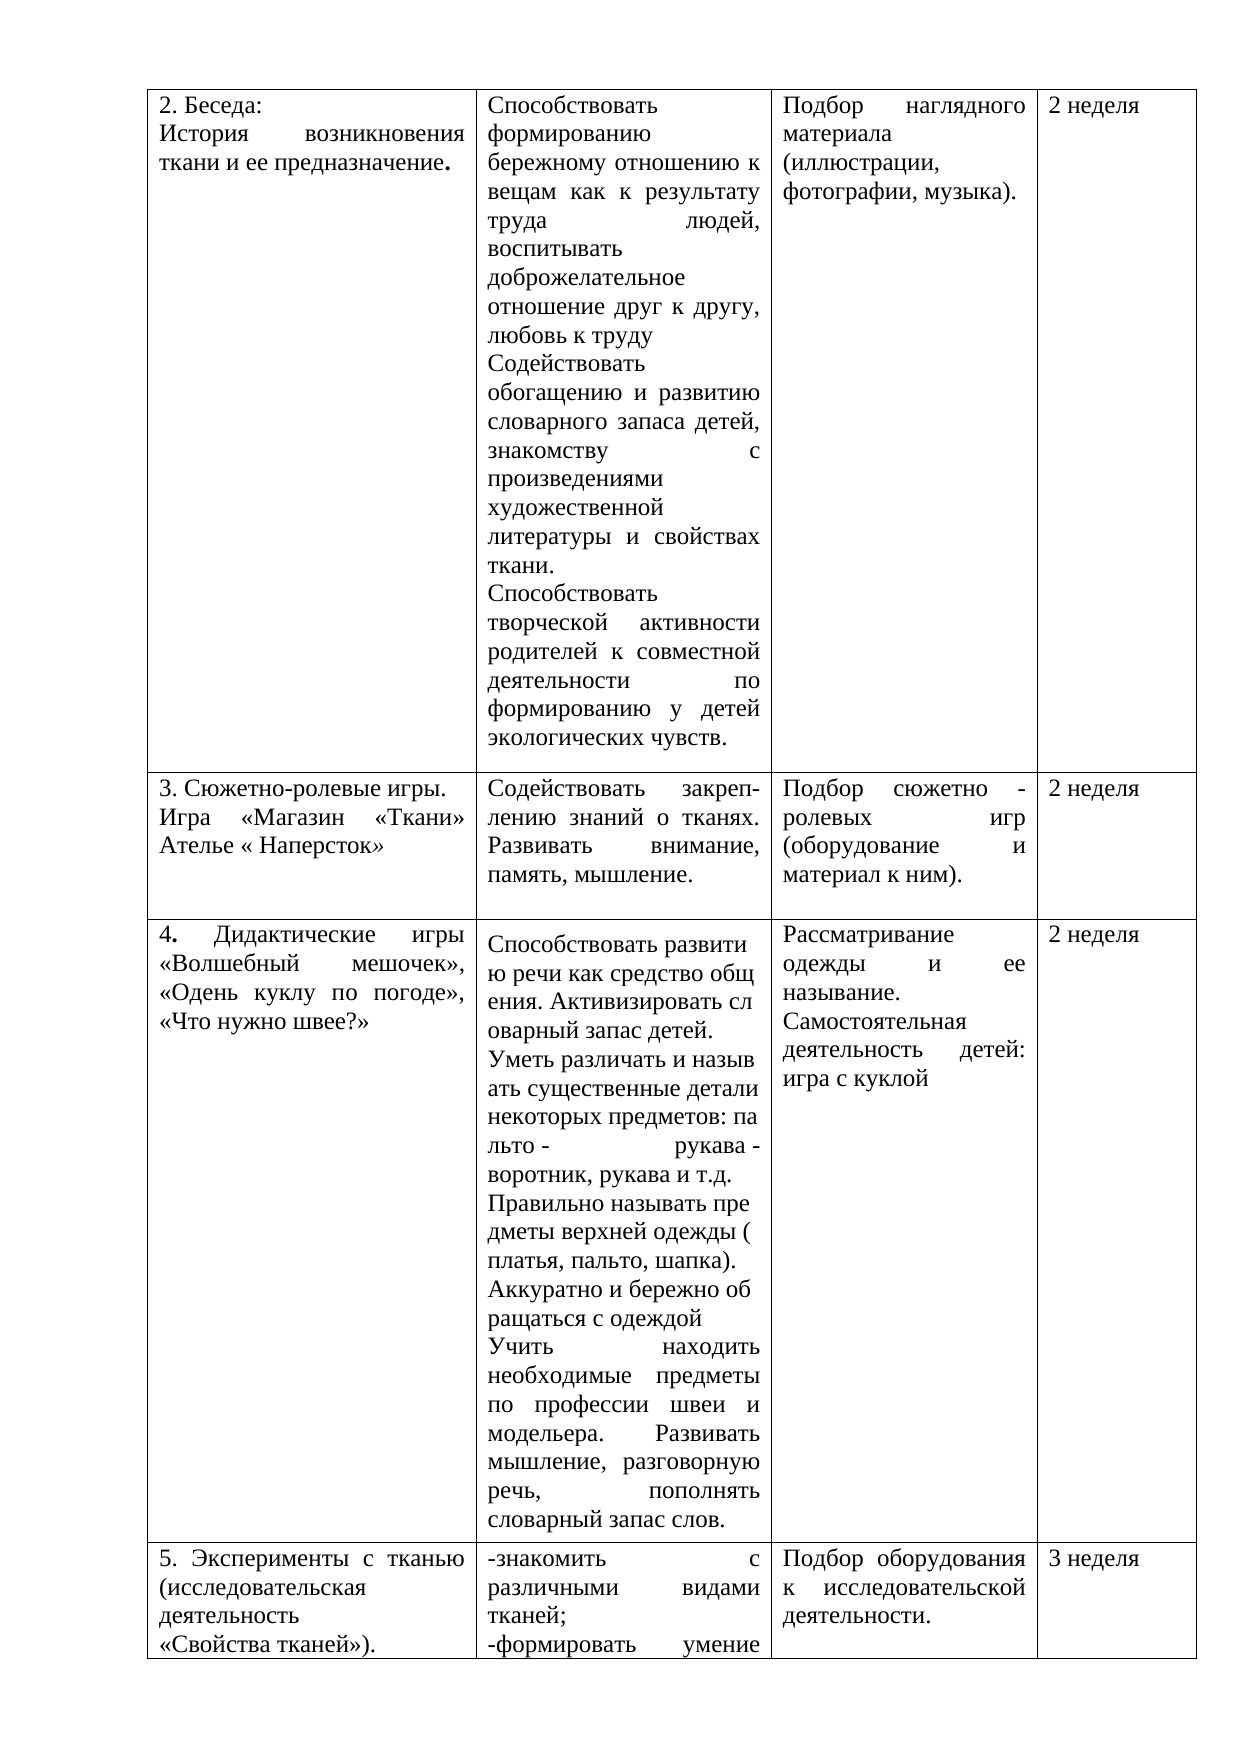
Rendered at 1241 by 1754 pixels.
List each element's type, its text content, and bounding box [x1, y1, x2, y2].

table_cell 2. Беседа: История возникновения ткани и ее предназначение. [148, 90, 476, 772]
table_cell 3. Сюжетно-ролевые игры. Игра «Магазин «Ткани» Ателье « Наперсток» [148, 773, 476, 918]
table_cell Рассматривание одежды и ее называние. Самостоятельная деятельность детей: игра с куклой [772, 920, 1037, 1542]
table_cell Подбор сюжетно -ролевых игр (оборудование и материал к ним). [772, 773, 1037, 918]
table_cell Подбор наглядного материала (иллюстрации, фотографии, музыка). [772, 90, 1037, 772]
table_cell 2 неделя [1038, 920, 1196, 1542]
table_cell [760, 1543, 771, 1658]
table_cell Содействовать закреп-лению знаний о тканях. Развивать внимание, память, мышление. [477, 773, 771, 918]
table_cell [772, 1543, 1037, 1658]
table_cell 2 неделя [1038, 90, 1196, 772]
table_cell Способствовать развитию речи как средство общения. Активизировать словарный запас детей. Уметь различать и называть существенные детали некоторых предметов: пальто - рукава -воротник, рукава и т.д. Правильно называть предметы верхней одежды (платья, пальто, шапка). Аккуратно и бережно обращаться с одеждой Учить находить необходимые предметы по профессии швеи и модельера. Развивать мышление, разговорную речь, пополнять словарный запас слов. [477, 920, 771, 1542]
table_cell 2 неделя [1038, 773, 1196, 918]
table_cell 4. Дидактические игры «Волшебный мешочек», «Одень куклу по погоде», «Что нужно швее?» [148, 920, 476, 1542]
table_cell Способствовать формированию бережному отношению к вещам как к результату труда людей, воспитывать доброжелательное отношение друг к другу, любовь к труду Содействовать обогащению и развитию словарного запаса детей, знакомству с произведениями художественной литературы и свойствах ткани. Способствовать творческой активности родителей к совместной деятельности по формированию у детей экологических чувств. [477, 90, 771, 772]
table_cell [148, 1543, 476, 1658]
table_cell 3 неделя [1038, 1543, 1196, 1658]
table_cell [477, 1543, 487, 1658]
